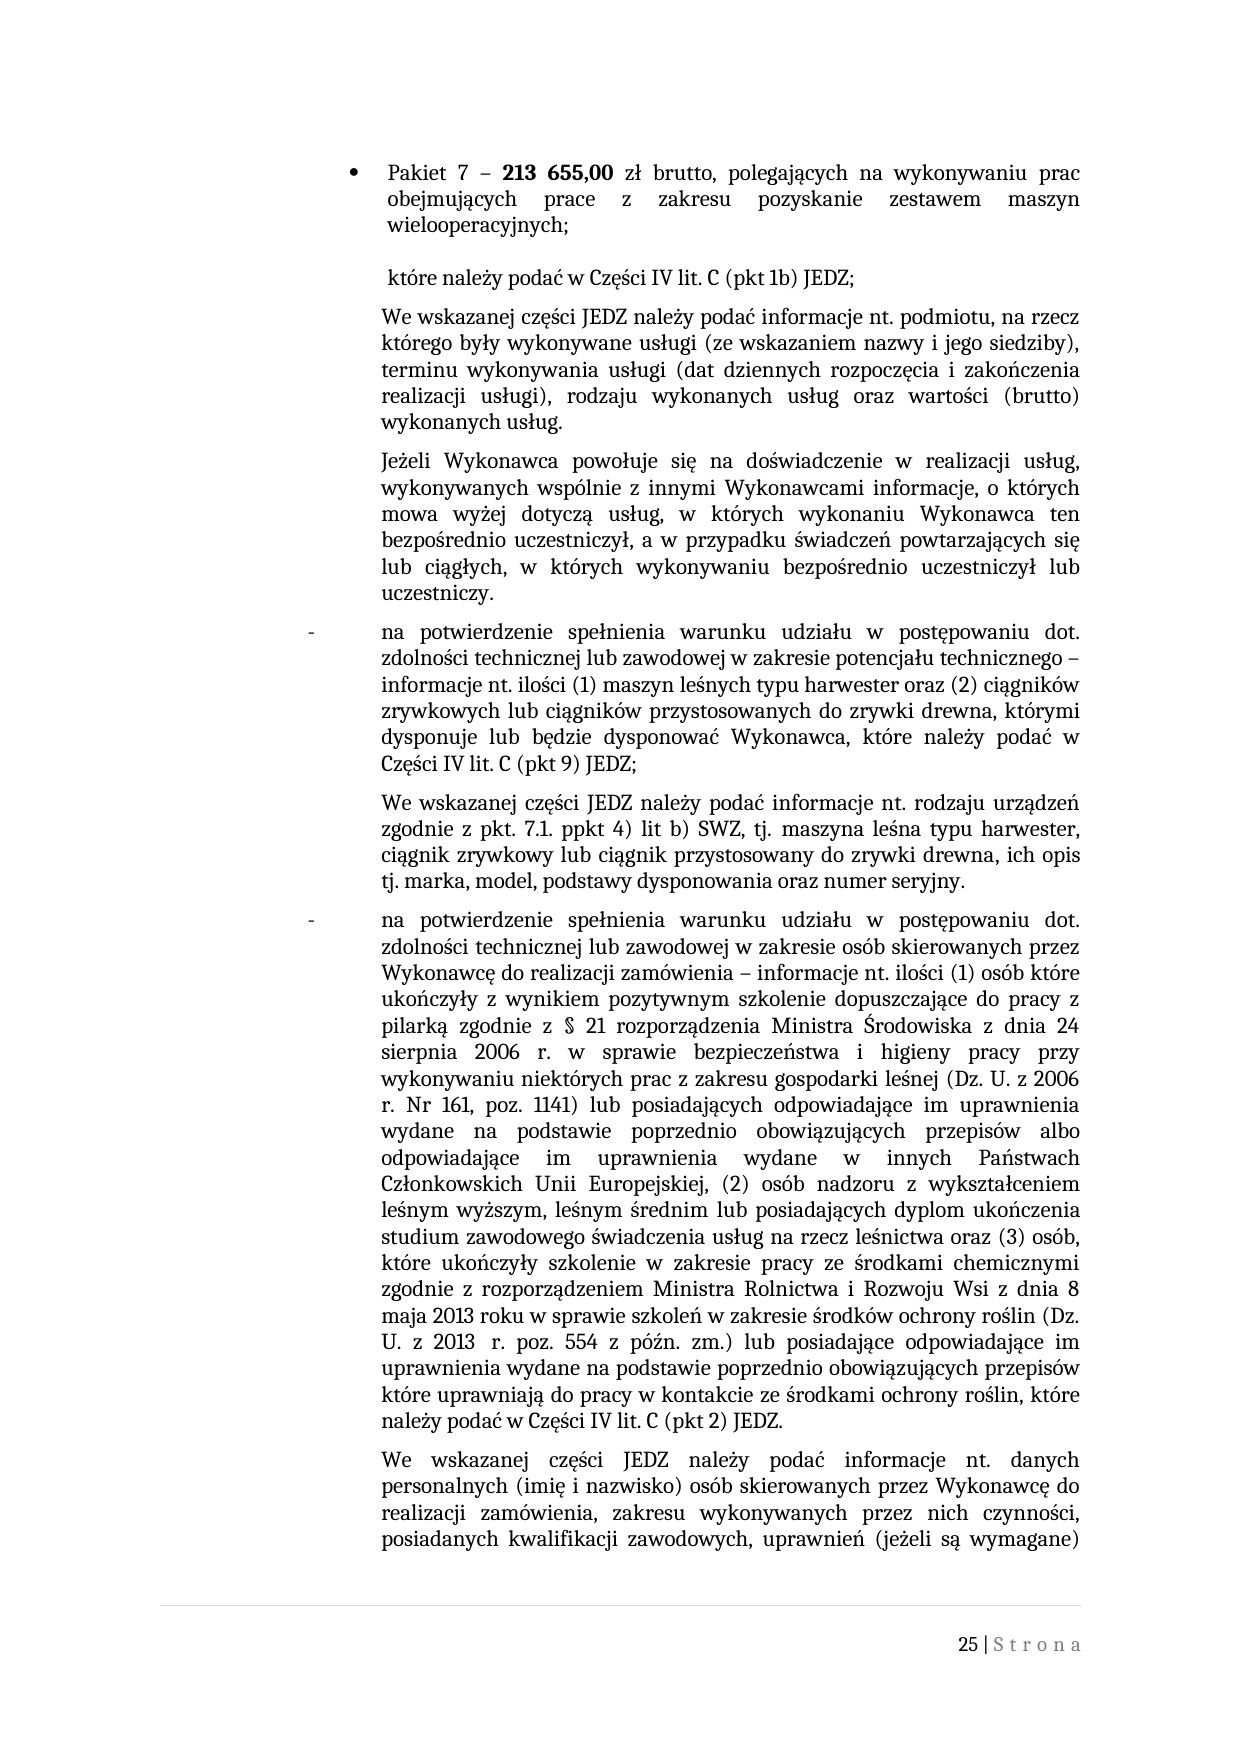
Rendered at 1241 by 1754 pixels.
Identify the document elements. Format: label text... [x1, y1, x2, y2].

text We wskazanej części JEDZ należy podać informacje nt. podmiotu, na rzecz którego były wykonywane usługi (ze wskazaniem nazwy i jego siedziby), terminu wykonywania usługi (dat dziennych rozpoczęcia i zakończenia realizacji usługi), rodzaju wykonanych usług oraz wartości (brutto) wykonanych usług. [381, 304, 1081, 436]
text - na potwierdzenie spełnienia warunku udziału w postępowaniu dot. zdolności technicznej lub zawodowej w zakresie osób skierowanych przez Wykonawcę do realizacji zamówienia – informacje nt. ilości (1) osób które ukończyły z wynikiem pozytywnym szkolenie dopuszczające do pracy z pilarką zgodnie z § 21 rozporządzenia Ministra Środowiska z dnia 24 sierpnia 2006 r. w sprawie bezpieczeństwa i higieny pracy przy wykonywaniu niektórych prac z zakresu gospodarki leśnej (Dz. U. z 2006 r. Nr 161, poz. 1141) lub posiadających odpowiadające im uprawnienia wydane na podstawie poprzednio obowiązujących przepisów albo odpowiadające im uprawnienia wydane w innych Państwach Członkowskich Unii Europejskiej, (2) osób nadzoru z wykształceniem leśnym wyższym, leśnym średnim lub posiadających dyplom ukończenia studium zawodowego świadczenia usług na rzecz leśnictwa oraz (3) osób, które ukończyły szkolenie w zakresie pracy ze środkami chemicznymi zgodnie z rozporządzeniem Ministra Rolnictwa i Rozwoju Wsi z dnia 8 maja 2013 roku w sprawie szkoleń w zakresie środków ochrony roślin (Dz. U. z 2013 r. poz. 554 z późn. zm.) lub posiadające odpowiadające im uprawnienia wydane na podstawie poprzednio obowiązujących przepisów które uprawniają do pracy w kontakcie ze środkami ochrony roślin, które należy podać w Części IV lit. C (pkt 2) JEDZ. [307, 907, 1081, 1434]
list które należy podać w Części IV lit. C (pkt 1b) JEDZ; [387, 265, 1081, 291]
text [381, 1447, 1081, 1552]
text - na potwierdzenie spełnienia warunku udziału w postępowaniu dot. zdolności technicznej lub zawodowej w zakresie potencjału technicznego – informacje nt. ilości (1) maszyn leśnych typu harwester oraz (2) ciągników zrywkowych lub ciągników przystosowanych do zrywki drewna, którymi dysponuje lub będzie dysponować Wykonawca, które należy podać w Części IV lit. C (pkt 9) JEDZ; [307, 619, 1081, 777]
text We wskazanej części JEDZ należy podać informacje nt. rodzaju urządzeń zgodnie z pkt. 7.1. ppkt 4) lit b) SWZ, tj. maszyna leśna typu harwester, ciągnik zrywkowy lub ciągnik przystosowany do zrywki drewna, ich opis tj. marka, model, podstawy dysponowania oraz numer seryjny. [381, 789, 1081, 895]
text Jeżeli Wykonawca powołuje się na doświadczenie w realizacji usług, wykonywanych wspólnie z innymi Wykonawcami informacje, o których mowa wyżej dotyczą usług, w których wykonaniu Wykonawca ten bezpośrednio uczestniczył, a w przypadku świadczeń powtarzających się lub ciągłych, w których wykonywaniu bezpośrednio uczestniczył lub uczestniczy. [381, 448, 1081, 606]
list Pakiet 7 – 213 655,00 zł brutto, polegających na wykonywaniu prac obejmujących prace z zakresu pozyskanie zestawem maszyn wielooperacyjnych; [350, 159, 1081, 238]
